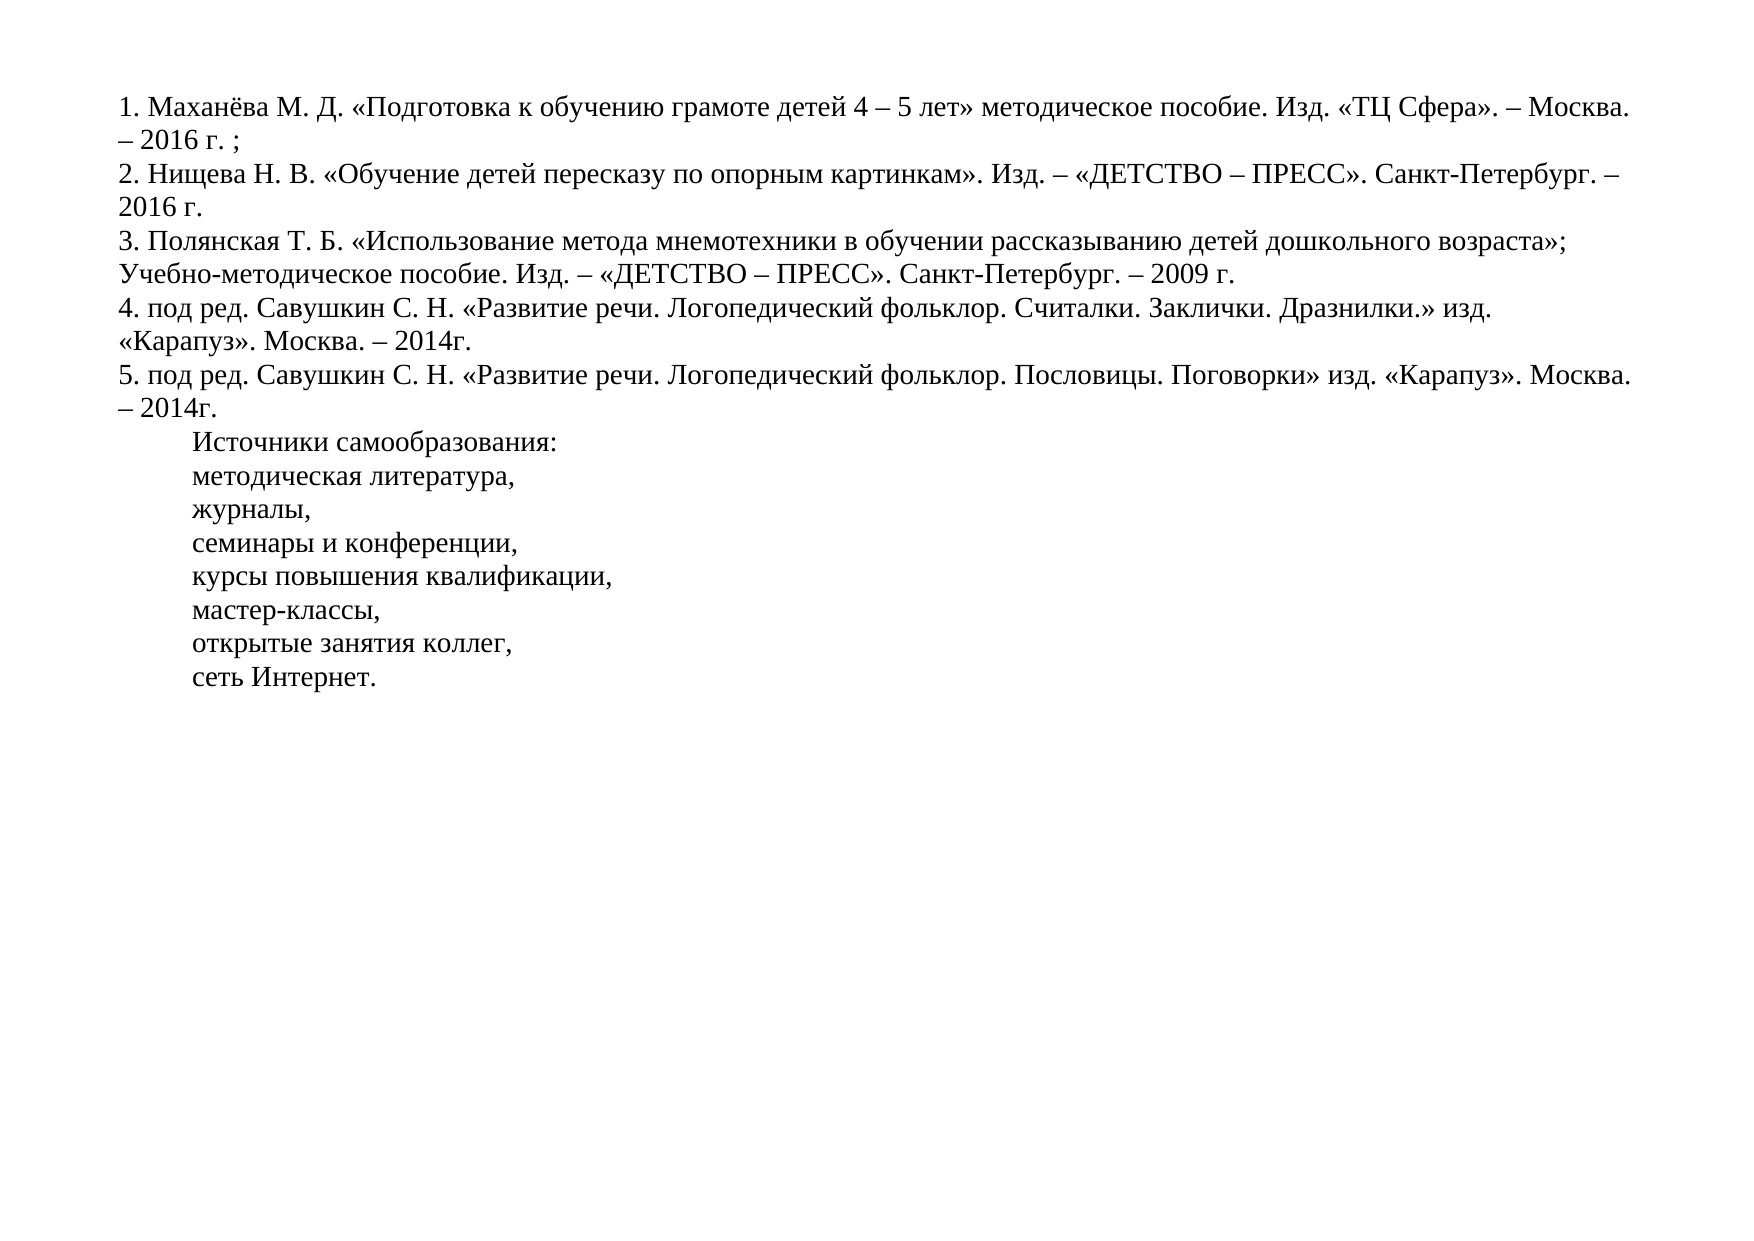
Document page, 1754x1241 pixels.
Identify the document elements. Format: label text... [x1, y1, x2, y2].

text 1. Маханёва М. Д. «Подготовка к обучению грамоте детей 4 – 5 лет» методическое пособие. Изд. «ТЦ Сфера». – Москва. – 2016 г. ; [118, 89, 1636, 156]
text  семинары и конференции, [118, 525, 1636, 558]
text  курсы повышения квалификации, [118, 558, 1636, 592]
text  методическая литература, [118, 458, 1636, 491]
text 4. под ред. Савушкин С. Н. «Развитие речи. Логопедический фольклор. Считалки. Заклички. Дразнилки.» изд. «Карапуз». Москва. – 2014г. [118, 290, 1636, 357]
text  сеть Интернет. [118, 659, 1636, 692]
text  мастер-классы, [118, 592, 1636, 625]
text 3. Полянская Т. Б. «Использование метода мнемотехники в обучении рассказыванию детей дошкольного возраста»; Учебно-методическое пособие. Изд. – «ДЕТСТВО – ПРЕСС». Санкт-Петербург. – 2009 г. [118, 223, 1636, 290]
text  журналы, [118, 491, 1636, 525]
text 5. под ред. Савушкин С. Н. «Развитие речи. Логопедический фольклор. Пословицы. Поговорки» изд. «Карапуз». Москва. – 2014г. [118, 357, 1636, 424]
text  Источники самообразования: [118, 424, 1636, 458]
text 2. Нищева Н. В. «Обучение детей пересказу по опорным картинкам». Изд. – «ДЕТСТВО – ПРЕСС». Санкт-Петербург. – 2016 г. [118, 156, 1636, 223]
text  открытые занятия коллег, [118, 625, 1636, 659]
